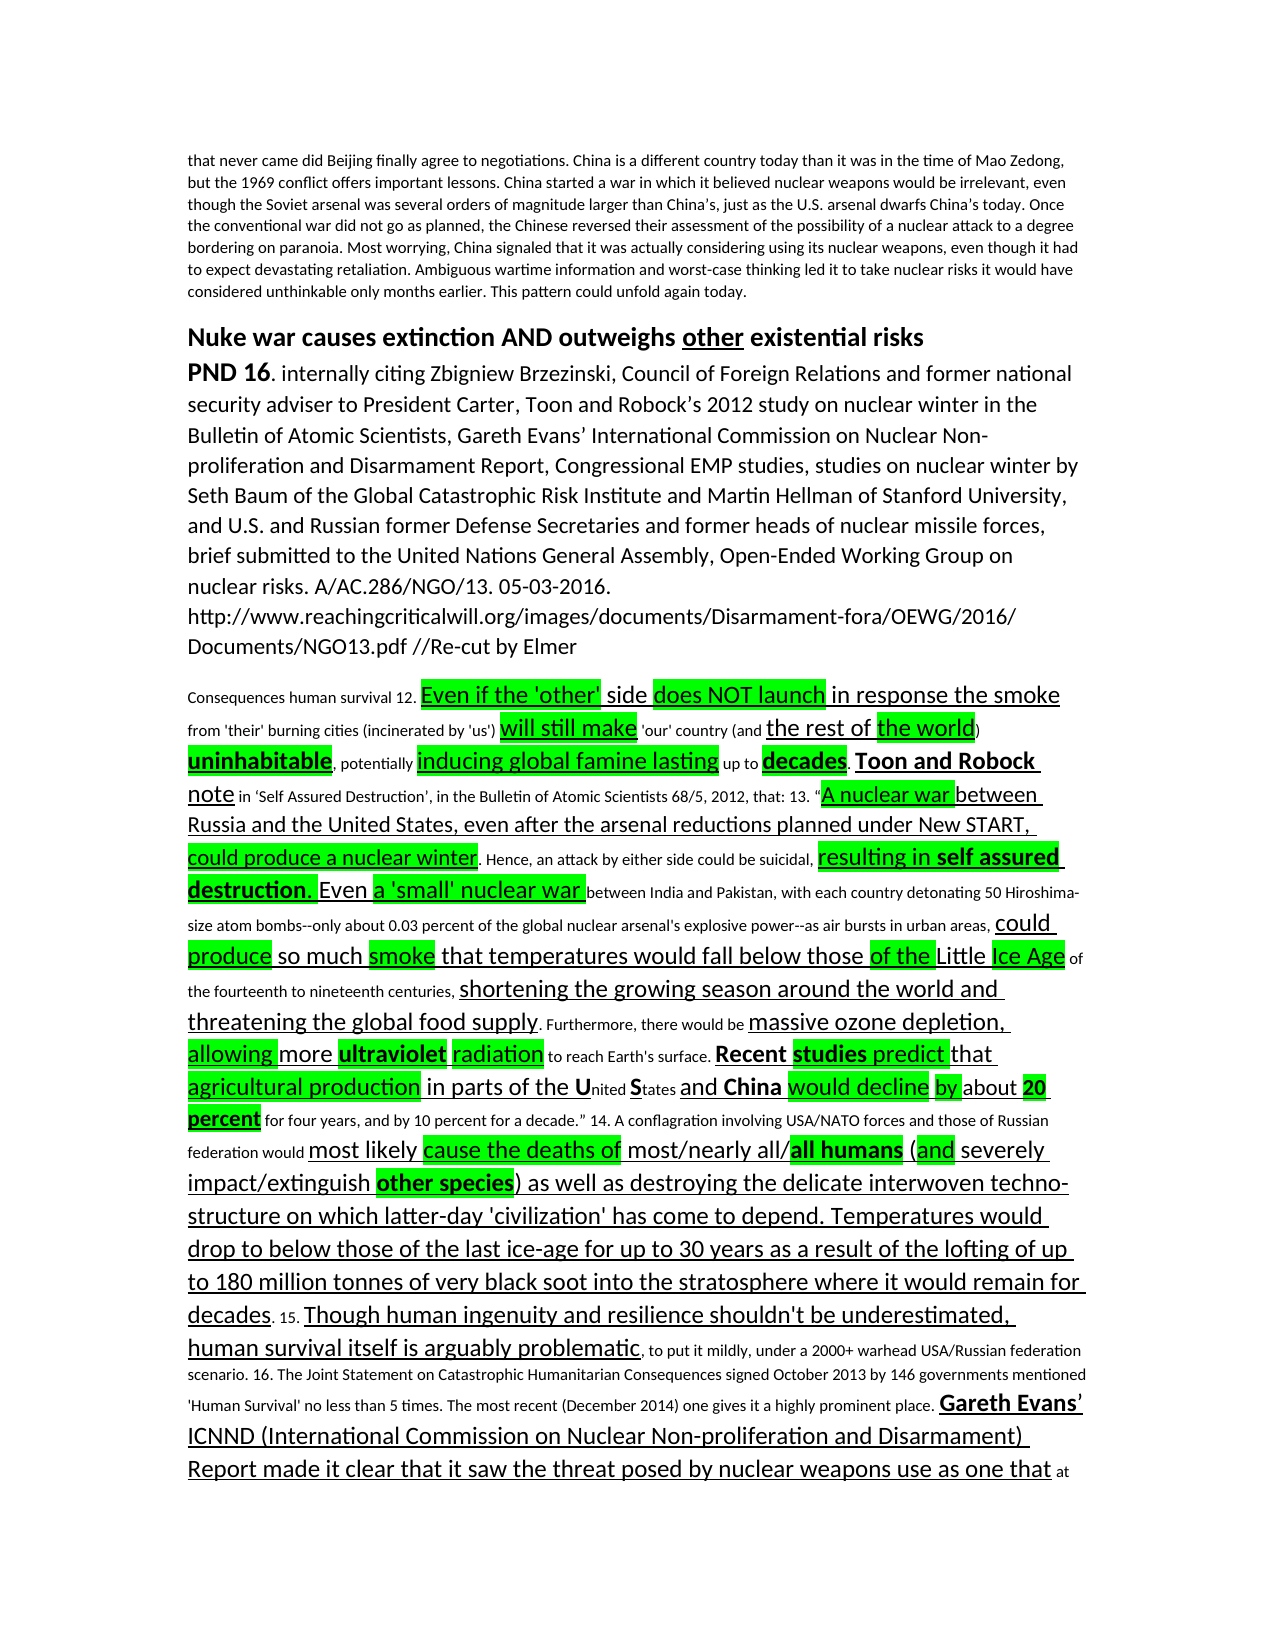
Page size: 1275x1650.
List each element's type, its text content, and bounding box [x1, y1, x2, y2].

subtitle Nuke war causes extinction AND outweighs other existential risks [187, 320, 1087, 353]
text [187, 679, 1087, 1483]
text PND 16. internally citing Zbigniew Brzezinski, Council of Foreign Relations and former national security adviser to President Carter, Toon and Robock’s 2012 study on nuclear winter in the Bulletin of Atomic Scientists, Gareth Evans’ International Commission on Nuclear Non-proliferation and Disarmament Report, Congressional EMP studies, studies on nuclear winter by Seth Baum of the Global Catastrophic Risk Institute and Martin Hellman of Stanford University, and U.S. and Russian former Defense Secretaries and former heads of nuclear missile forces, brief submitted to the United Nations General Assembly, Open-Ended Working Group on nuclear risks. A/AC.286/NGO/13. 05-03-2016. http://www.reachingcriticalwill.org/images/documents/Disarmament-fora/OEWG/2016/Documents/NGO13.pdf //Re-cut by Elmer [187, 355, 1087, 660]
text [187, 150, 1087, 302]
